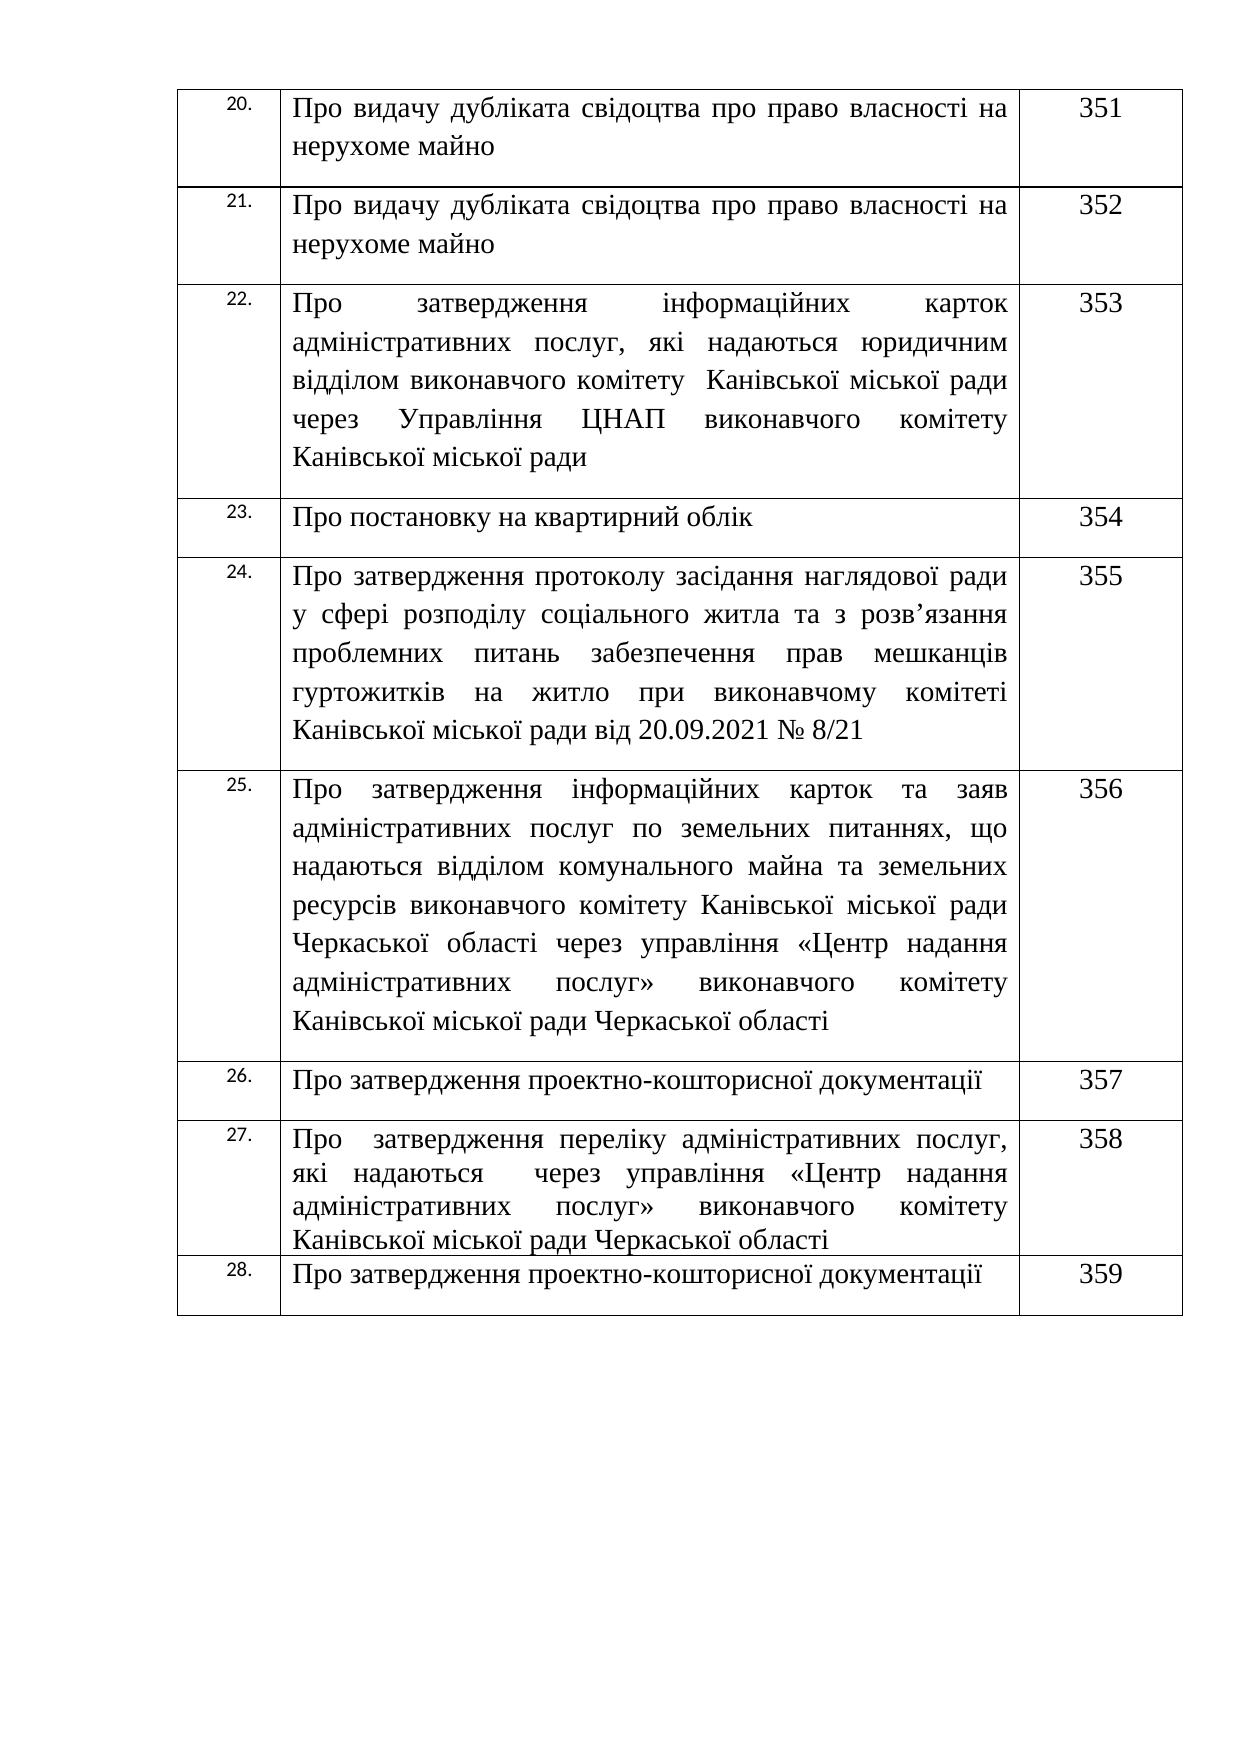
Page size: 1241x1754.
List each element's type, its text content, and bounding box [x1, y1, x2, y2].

table_cell Про затвердження протоколу засідання наглядової ради у сфері розподілу соціального житла та з розв’язання проблемних питань забезпечення прав мешканців гуртожитків на житло при виконавчому комітеті Канівської міської ради від 20.09.2021 № 8/21 [281, 558, 1019, 770]
table_cell 353 [1020, 285, 1182, 498]
table_cell 357 [1020, 1062, 1182, 1120]
table_cell Про затвердження проектно-кошторисної документації [281, 1256, 1019, 1315]
table_cell Про видачу дубліката свідоцтва про право власності на нерухоме майно [281, 188, 1019, 284]
table_cell Про затвердження проектно-кошторисної документації [281, 1062, 1019, 1120]
table_cell [178, 1256, 280, 1315]
table_cell [178, 1121, 280, 1255]
table_cell [178, 188, 280, 284]
table_cell 359 [1020, 1256, 1182, 1315]
table_cell Про затвердження переліку адміністративних послуг, які надаються через управління «Центр надання адміністративних послуг» виконавчого комітету Канівської міської ради Черкаської області [281, 1121, 1019, 1255]
table_cell Про видачу дубліката свідоцтва про право власності на нерухоме майно [281, 90, 1019, 186]
table_cell 356 [1020, 771, 1182, 1061]
table_cell 352 [1020, 188, 1182, 284]
table_cell 351 [1020, 90, 1182, 186]
table_cell [178, 90, 280, 186]
table_cell [178, 499, 280, 557]
table_cell [178, 1062, 280, 1120]
table_cell Про затвердження інформаційних карток адміністративних послуг, які надаються юридичним відділом виконавчого комітету Канівської міської ради через Управління ЦНАП виконавчого комітету Канівської міської ради [281, 285, 1019, 498]
table_cell 355 [1020, 558, 1182, 770]
table_cell [178, 558, 280, 770]
table_cell 354 [1020, 499, 1182, 557]
table_cell [178, 771, 280, 1061]
table_cell [178, 285, 280, 498]
table_cell Про затвердження інформаційних карток та заяв адміністративних послуг по земельних питаннях, що надаються відділом комунального майна та земельних ресурсів виконавчого комітету Канівської міської ради Черкаської області через управління «Центр надання адміністративних послуг» виконавчого комітету Канівської міської ради Черкаської області [281, 771, 1019, 1061]
table_cell 358 [1020, 1121, 1182, 1255]
table_cell Про постановку на квартирний облік [281, 499, 1019, 557]
